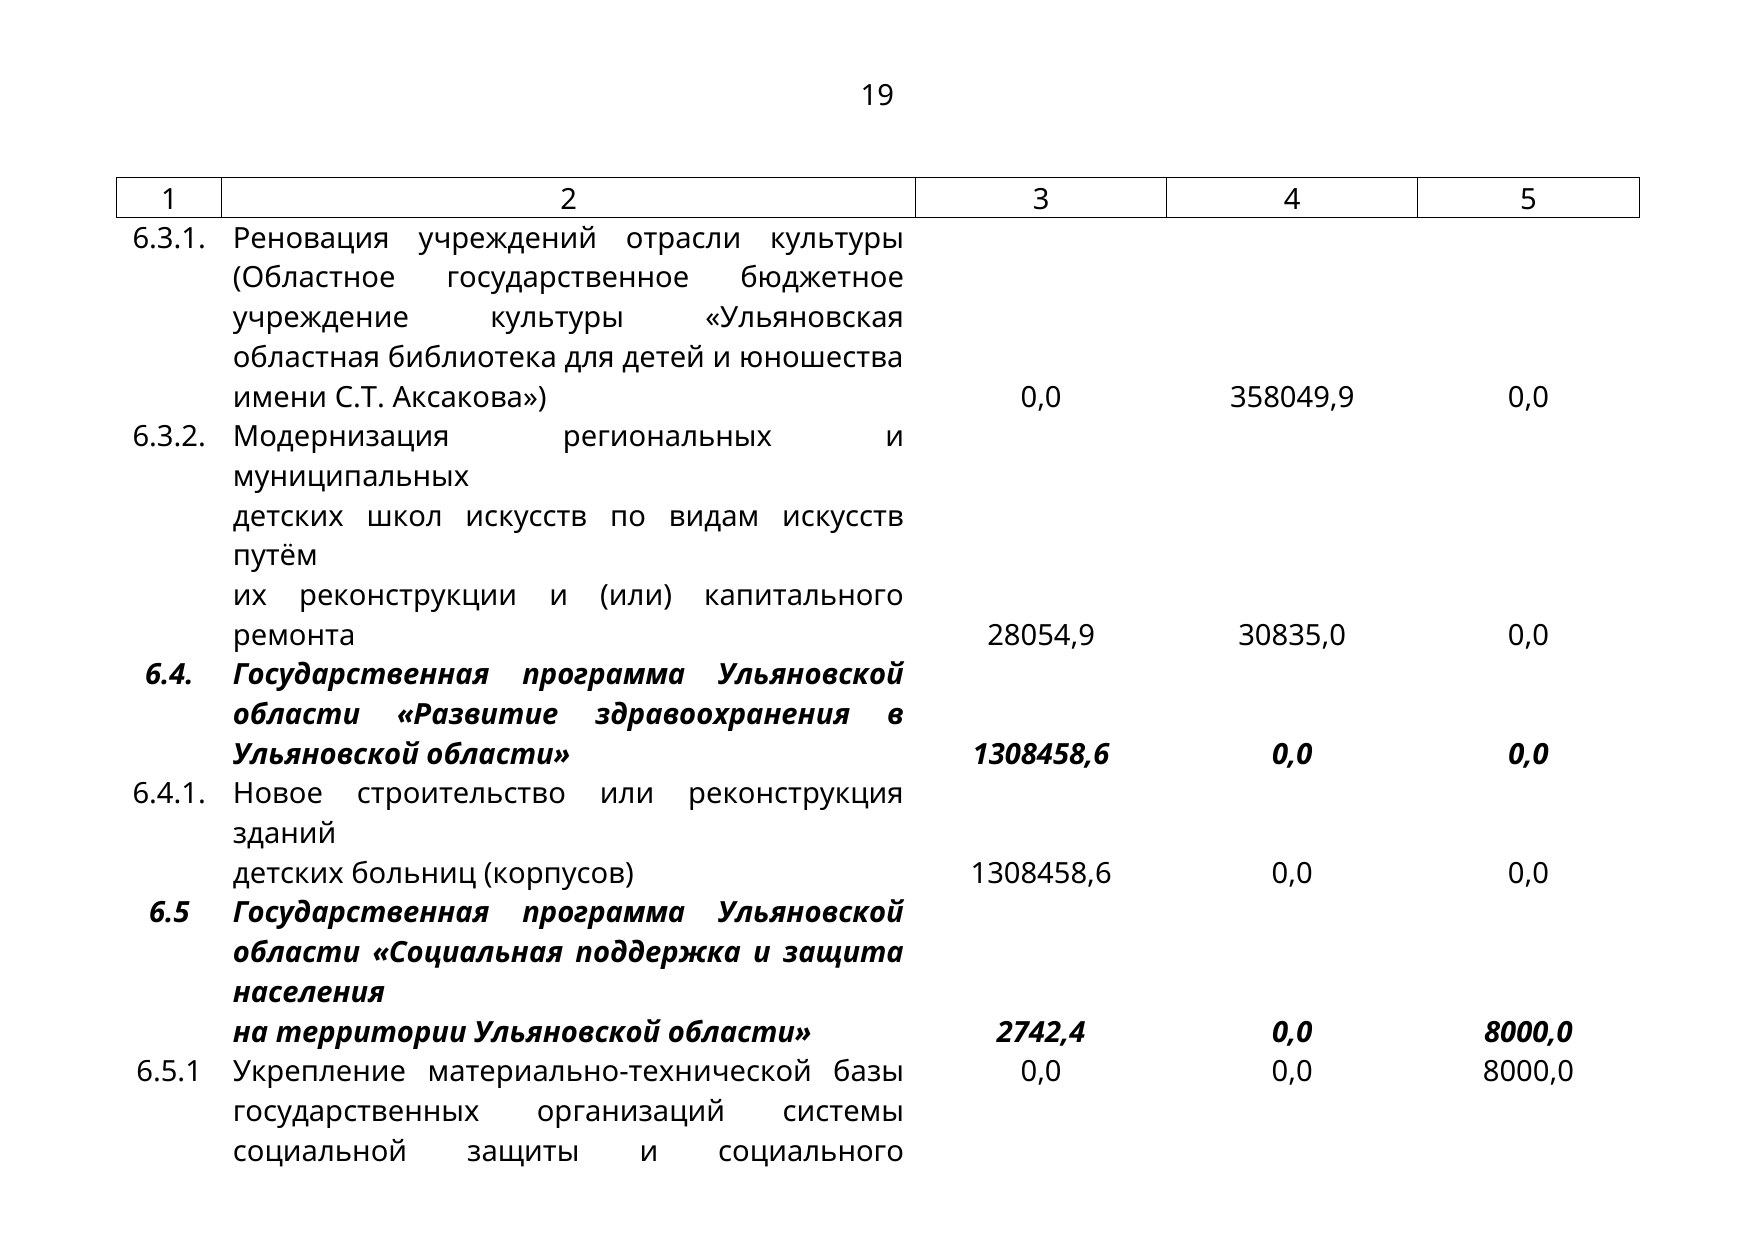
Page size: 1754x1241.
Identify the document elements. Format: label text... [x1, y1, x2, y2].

table_header 5 [1418, 178, 1639, 217]
table_cell 0,0 [1166, 773, 1417, 892]
table_cell 6.5.1 [117, 1051, 221, 1169]
table_cell 0,0 [1166, 654, 1417, 773]
table_header 2 [222, 178, 915, 217]
table_cell Реновация учреждений отрасли культуры (Областное государственное бюджетное учреждение культуры «Ульяновская областная библиотека для детей и юношества имени С.Т. Аксакова») [221, 218, 915, 416]
table_cell 6.4. [117, 654, 221, 773]
table_cell 0,0 [915, 1051, 1166, 1169]
table_cell 0,0 [1166, 892, 1417, 1051]
table_header 1 [117, 178, 221, 217]
table_cell 8000,0 [1418, 1051, 1639, 1169]
table_cell 6.3.2. [117, 416, 221, 654]
table_cell 6.3.1. [117, 218, 221, 416]
table_cell 0,0 [1418, 218, 1639, 416]
table_cell 28054,9 [915, 416, 1166, 654]
table_cell 0,0 [1418, 416, 1639, 654]
table_cell 0,0 [915, 218, 1166, 416]
table_cell 2742,4 [915, 892, 1166, 1051]
table_header 4 [1167, 178, 1417, 217]
table_cell 8000,0 [1418, 892, 1639, 1051]
table_cell 6.4.1. [117, 773, 221, 892]
table_cell 358049,9 [1166, 218, 1417, 416]
table_cell Модернизация региональных и муниципальных детских школ искусств по видам искусств путём их реконструкции и (или) капитального ремонта [221, 416, 915, 654]
table_cell Новое строительство или реконструкция зданий детских больниц (корпусов) [221, 773, 915, 892]
table_cell Государственная программа Ульяновской области «Развитие здравоохранения в Ульяновской области» [221, 654, 915, 773]
table_cell Государственная программа Ульяновской области «Социальная поддержка и защита населения на территории Ульяновской области» [221, 892, 915, 1051]
table_cell 30835,0 [1166, 416, 1417, 654]
table_cell 1308458,6 [915, 773, 1166, 892]
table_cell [221, 1051, 915, 1169]
table_cell 0,0 [1418, 773, 1639, 892]
table_cell 0,0 [1166, 1051, 1417, 1169]
table_cell 0,0 [1418, 654, 1639, 773]
table_cell 1308458,6 [915, 654, 1166, 773]
table_cell 6.5 [117, 892, 221, 1051]
table_header 3 [916, 178, 1166, 217]
